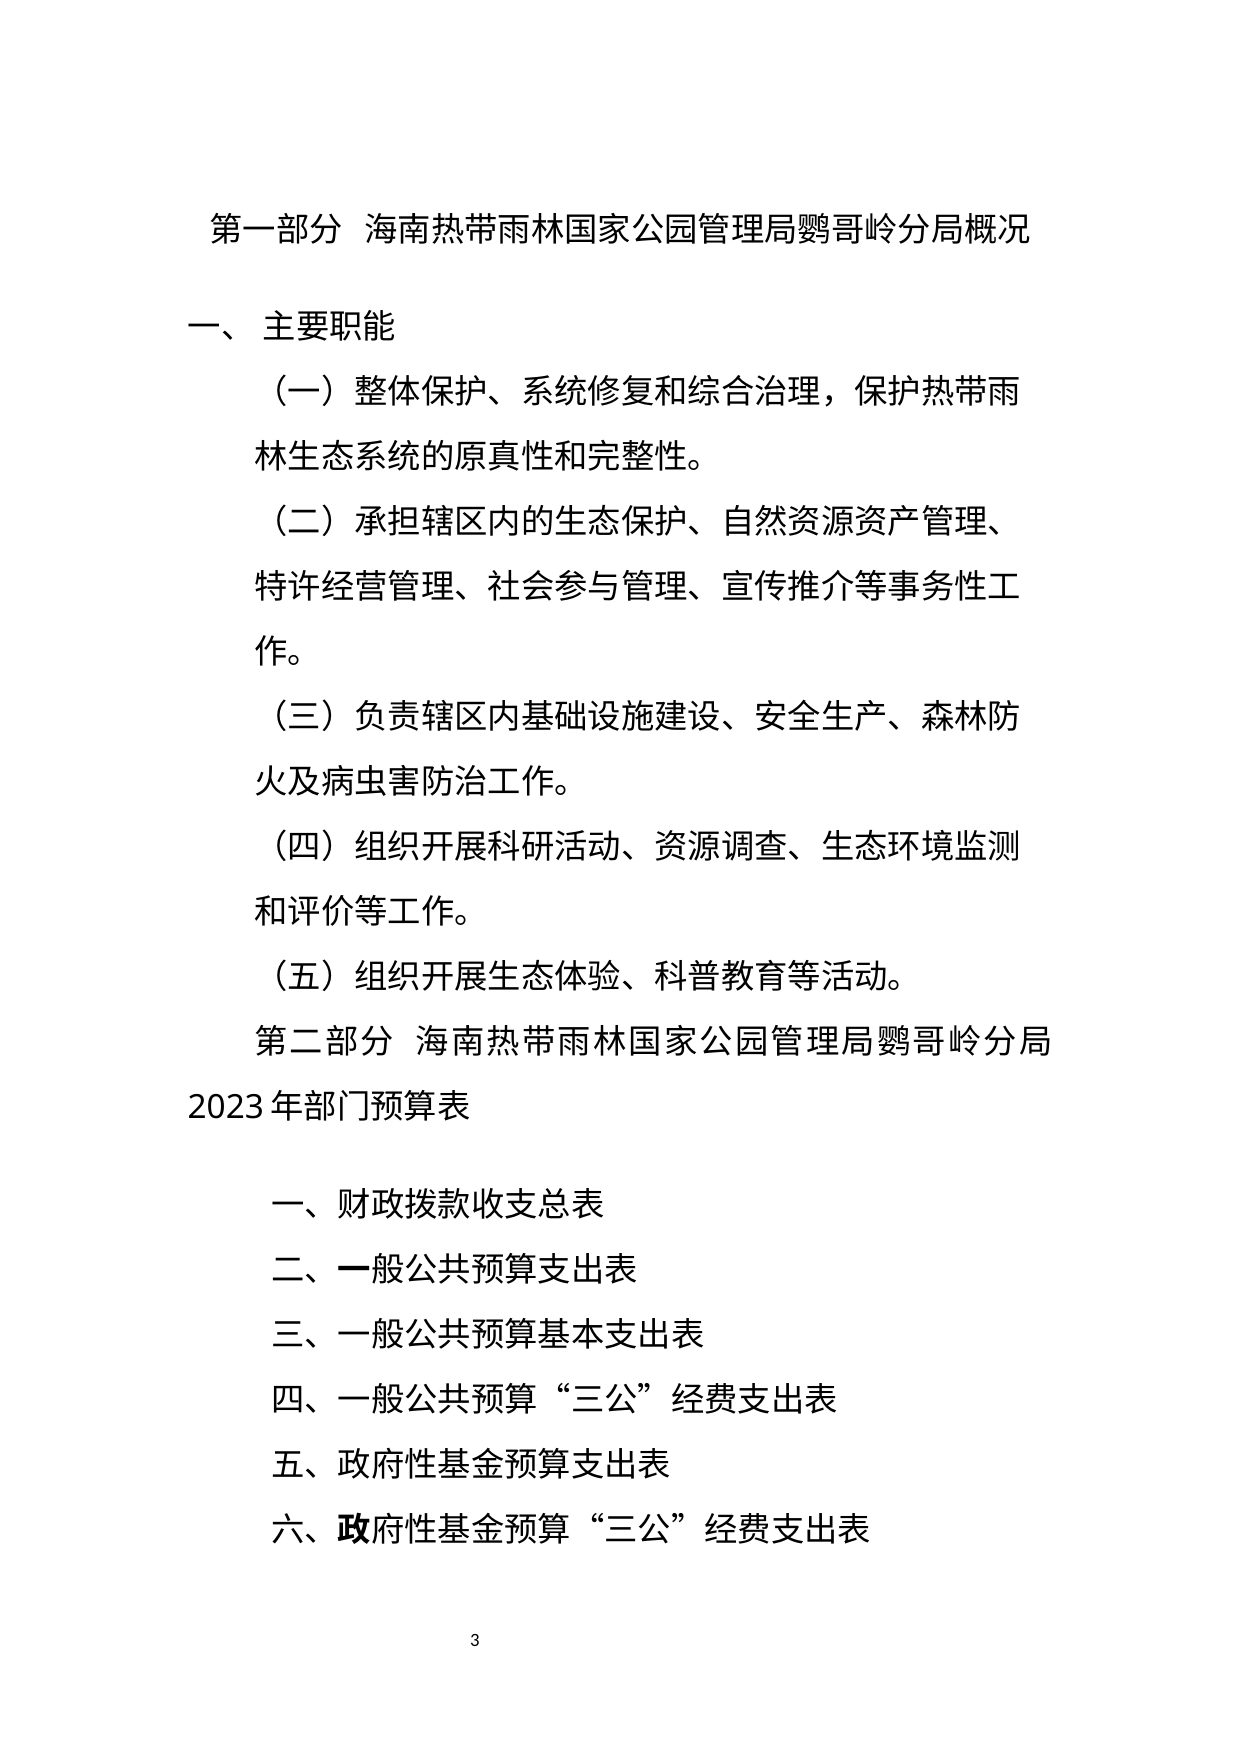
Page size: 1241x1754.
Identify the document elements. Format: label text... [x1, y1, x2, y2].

list 政府性基金预算支出表 [271, 1429, 1053, 1494]
list 财政拨款收支总表 [271, 1169, 1053, 1234]
list 海南热带雨林国家公园管理局鹦哥岭分局概况 [187, 194, 1053, 259]
list （四）组织开展科研活动、资源调查、生态环境监测和评价等工作。 [254, 812, 1053, 942]
list 一般公共预算支出表 [271, 1234, 1053, 1299]
list 一般公共预算基本支出表 [271, 1299, 1053, 1364]
text 第二部分 海南热带雨林国家公园管理局鹦哥岭分局2023年部门预算表 [187, 1007, 1053, 1137]
list （三）负责辖区内基础设施建设、安全生产、森林防火及病虫害防治工作。 [254, 682, 1053, 812]
list （二）承担辖区内的生态保护、自然资源资产管理、特许经营管理、社会参与管理、宣传推介等事务性工作。 [254, 487, 1053, 682]
list （五）组织开展生态体验、科普教育等活动。 [254, 942, 1053, 1007]
list 政府性基金预算“三公”经费支出表 [271, 1494, 1053, 1559]
list （一）整体保护、系统修复和综合治理，保护热带雨林生态系统的原真性和完整性。 [254, 357, 1053, 487]
list 主要职能 [187, 292, 1053, 357]
list 一般公共预算“三公”经费支出表 [271, 1364, 1053, 1429]
